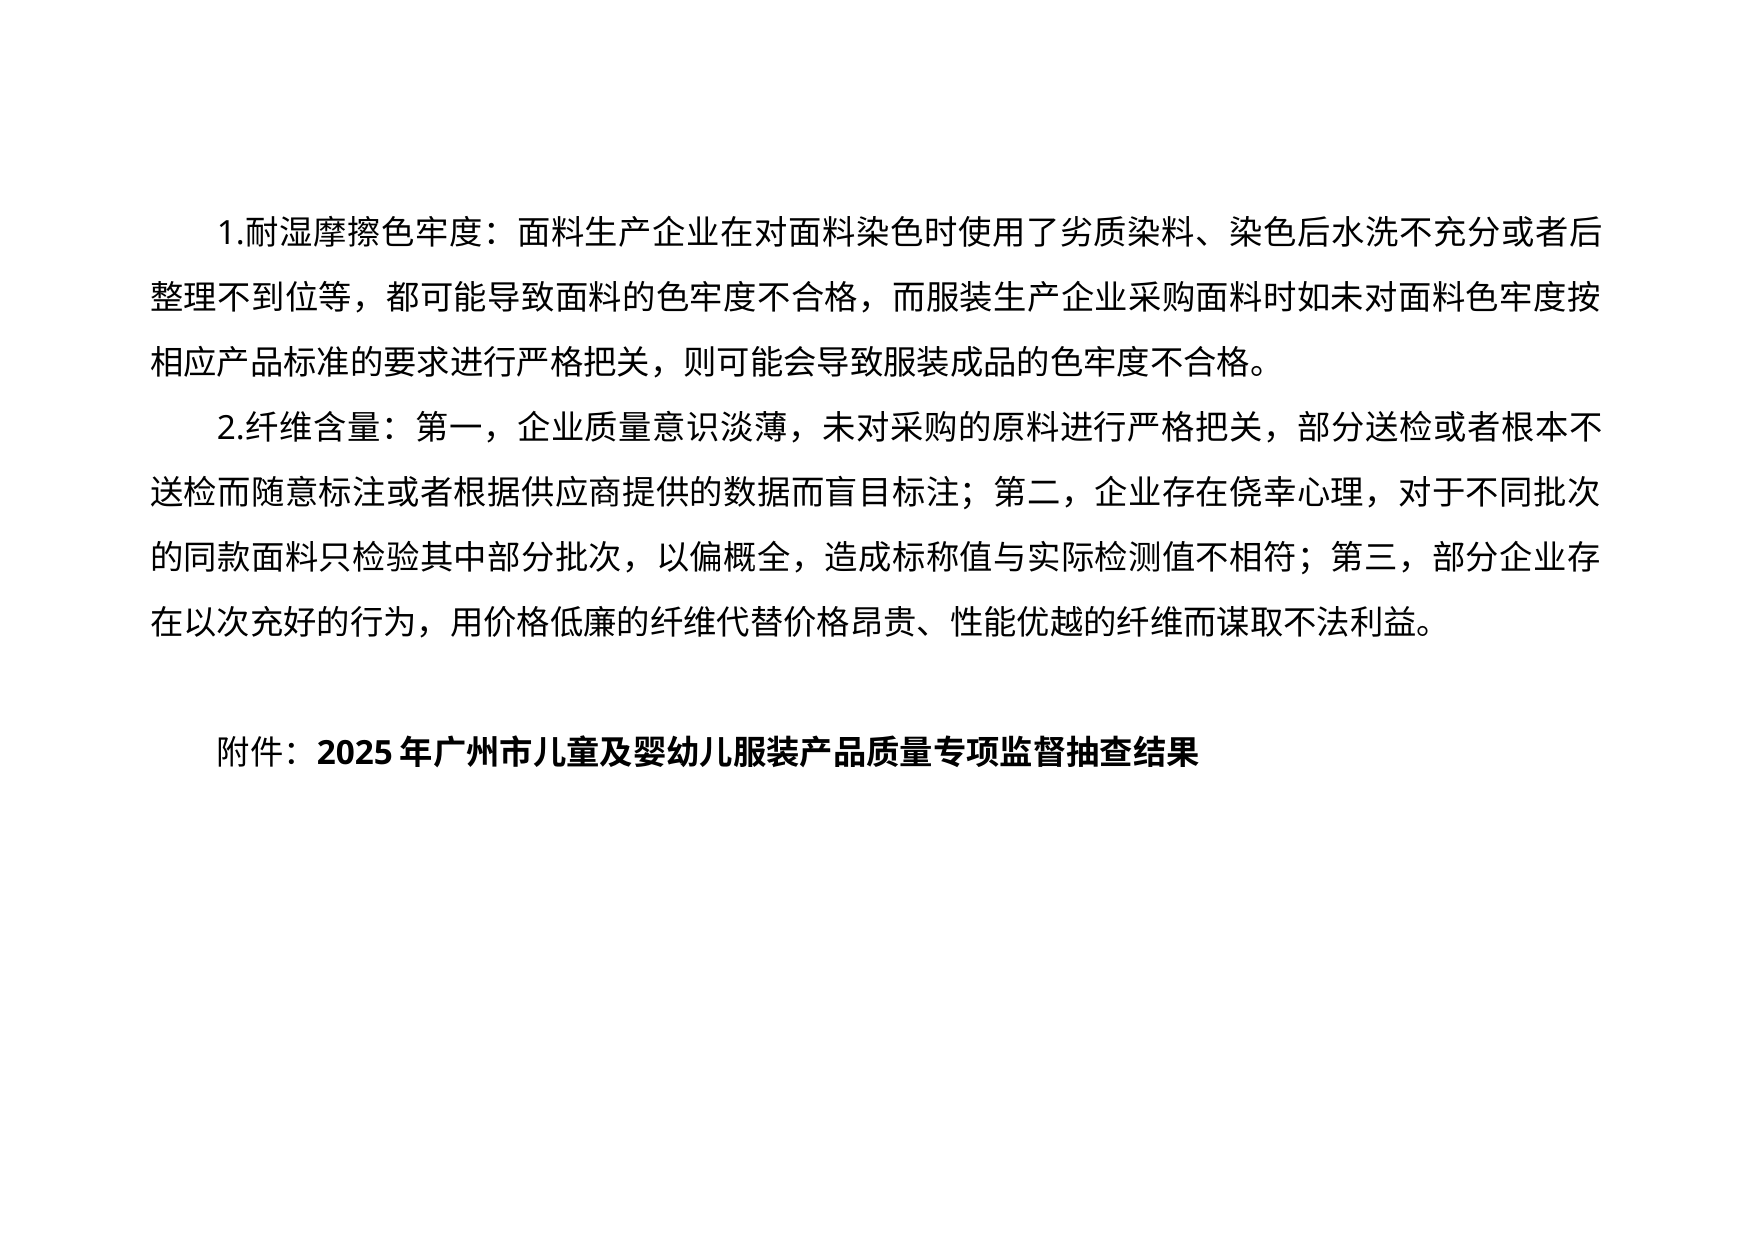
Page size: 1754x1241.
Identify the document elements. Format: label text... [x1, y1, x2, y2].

text 2.纤维含量：第一，企业质量意识淡薄，未对采购的原料进行严格把关，部分送检或者根本不送检而随意标注或者根据供应商提供的数据而盲目标注；第二，企业存在侥幸心理，对于不同批次的同款面料只检验其中部分批次，以偏概全，造成标称值与实际检测值不相符；第三，部分企业存在以次充好的行为，用价格低廉的纤维代替价格昂贵、性能优越的纤维而谋取不法利益。 [150, 393, 1604, 653]
text 附件：2025年广州市儿童及婴幼儿服装产品质量专项监督抽查结果 [150, 718, 1604, 783]
text 1.耐湿摩擦色牢度：面料生产企业在对面料染色时使用了劣质染料、染色后水洗不充分或者后整理不到位等，都可能导致面料的色牢度不合格，而服装生产企业采购面料时如未对面料色牢度按相应产品标准的要求进行严格把关，则可能会导致服装成品的色牢度不合格。 [150, 198, 1604, 393]
